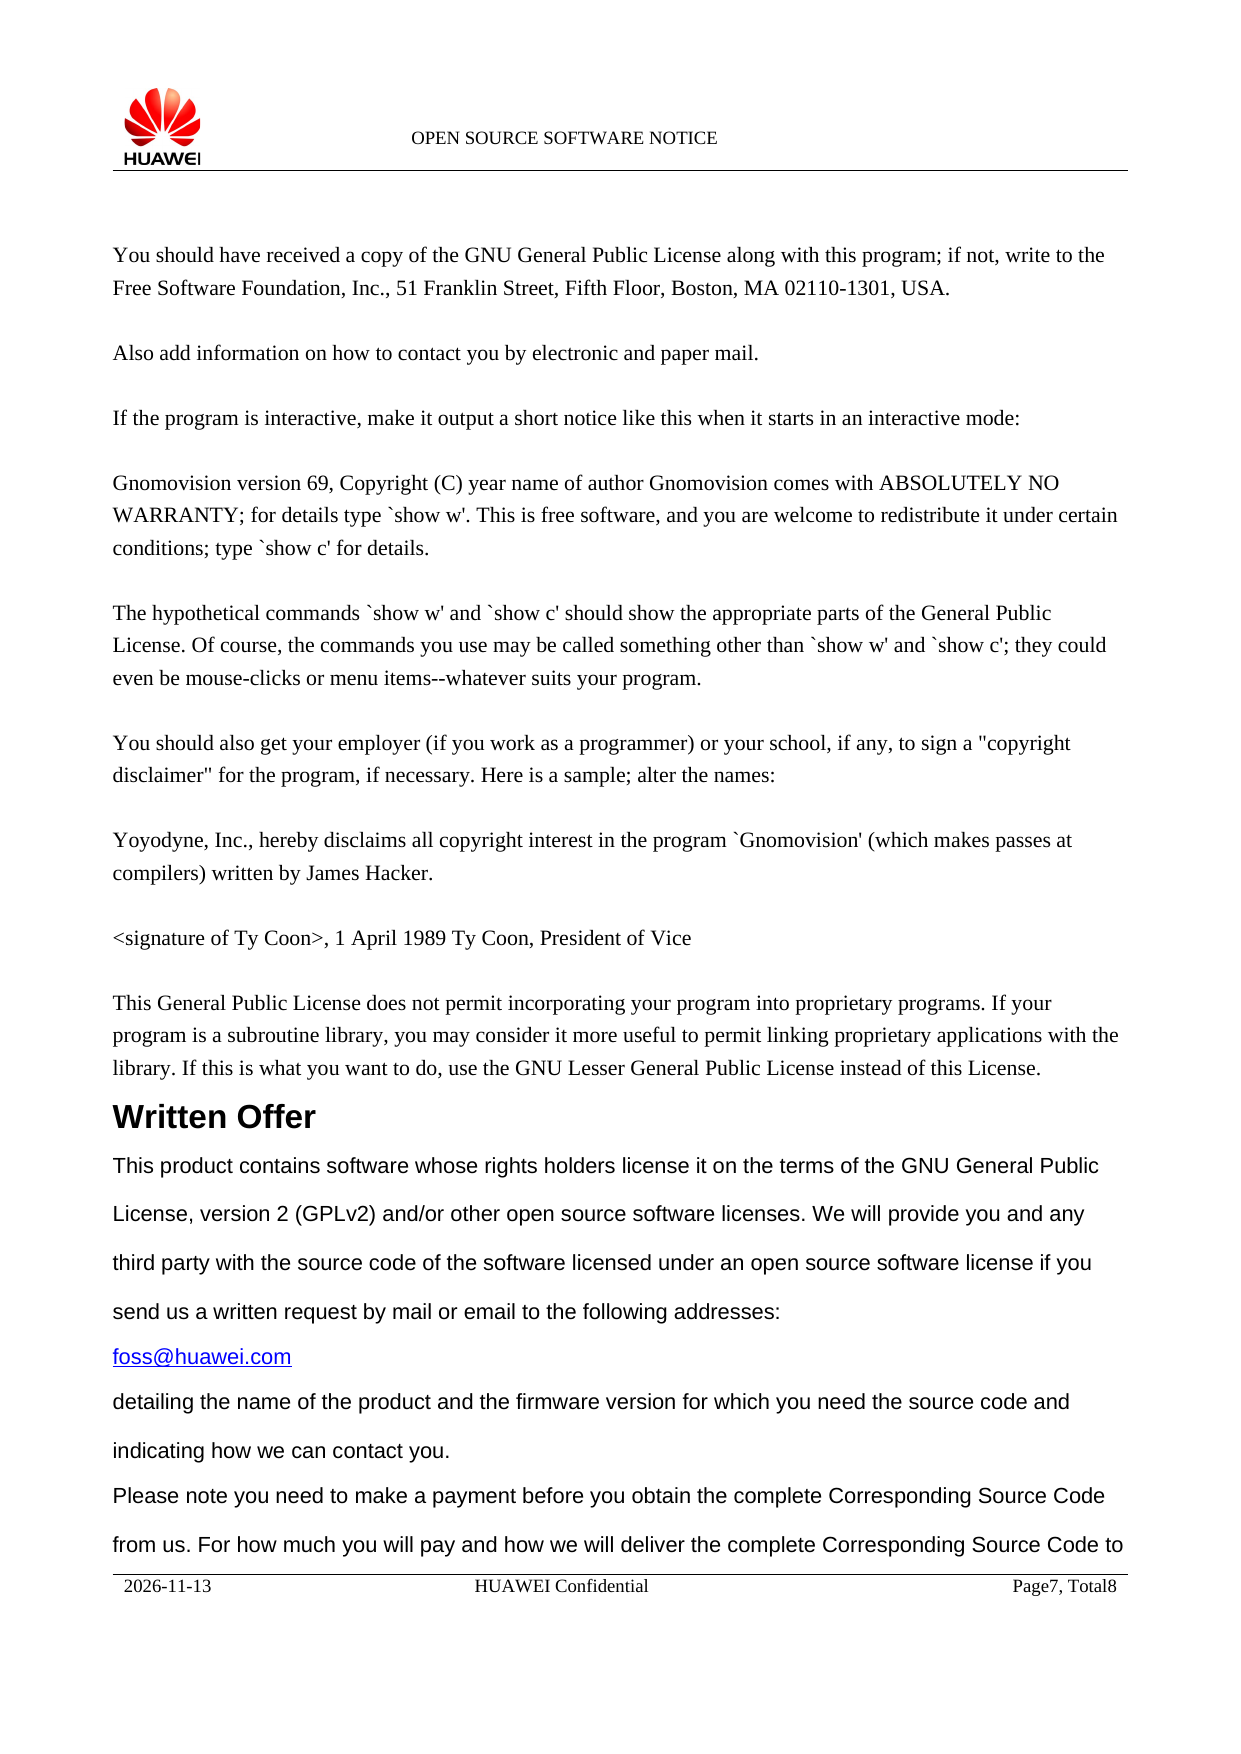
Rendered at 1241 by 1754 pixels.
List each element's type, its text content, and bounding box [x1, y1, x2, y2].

text foss@huawei.com [112, 1340, 1128, 1373]
text detailing the name of the product and the firmware version for which you need the source code and indicating how we can contact you. [112, 1385, 1128, 1467]
text Written Offer [112, 1084, 1128, 1149]
picture [124, 88, 201, 165]
text This product contains software whose rights holders license it on the terms of the GNU General Public License, version 2 (GPLv2) and/or other open source software licenses. We will provide you and any third party with the source code of the software licensed under an open source software license if you send us a written request by mail or email to the following addresses: [112, 1149, 1128, 1328]
